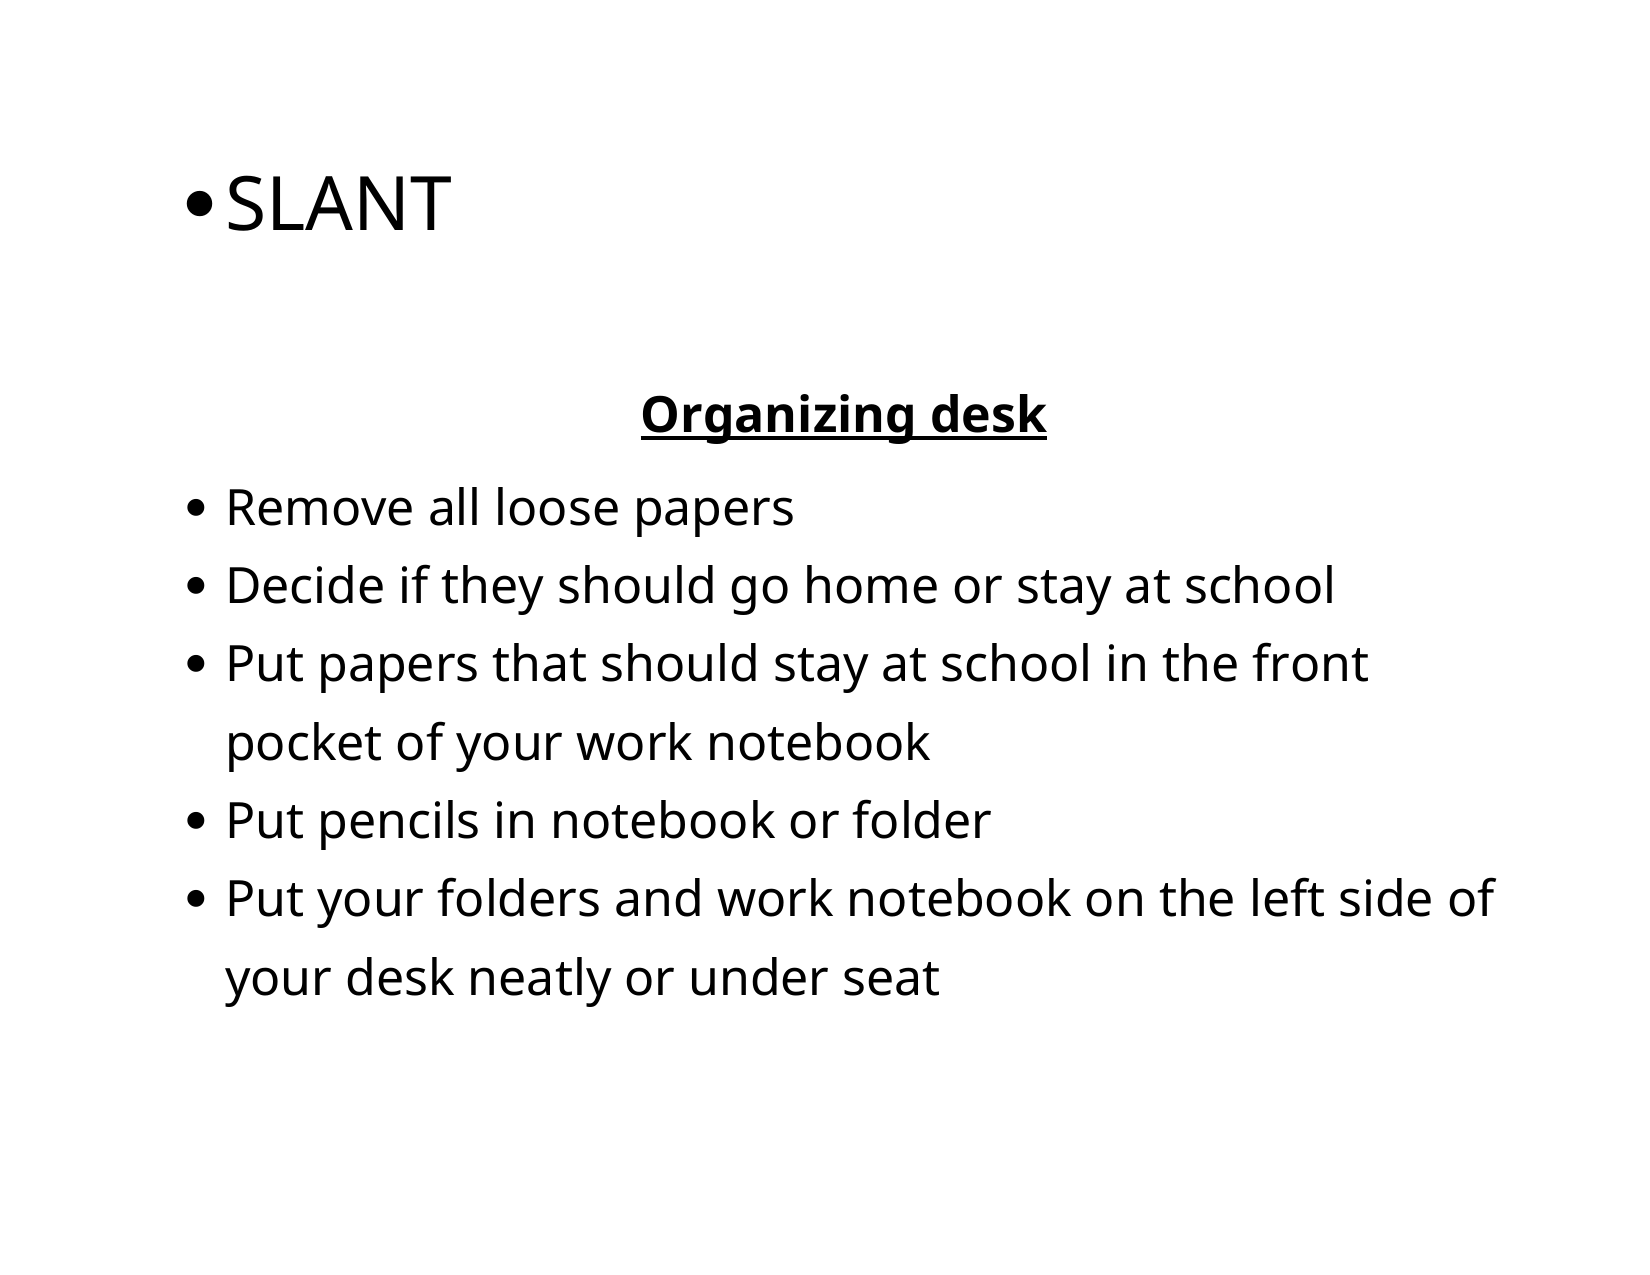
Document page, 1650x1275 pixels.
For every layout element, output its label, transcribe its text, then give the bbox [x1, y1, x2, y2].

text Organizing desk [187, 379, 1500, 447]
list SLANT [187, 150, 1500, 252]
list Put your folders and work notebook on the left side of your desk neatly or under seat [187, 863, 1500, 1010]
list Decide if they should go home or stay at school [187, 550, 1500, 618]
list Put papers that should stay at school in the front pocket of your work notebook [187, 628, 1500, 775]
list Remove all loose papers [187, 472, 1500, 540]
list Put pencils in notebook or folder [187, 785, 1500, 853]
